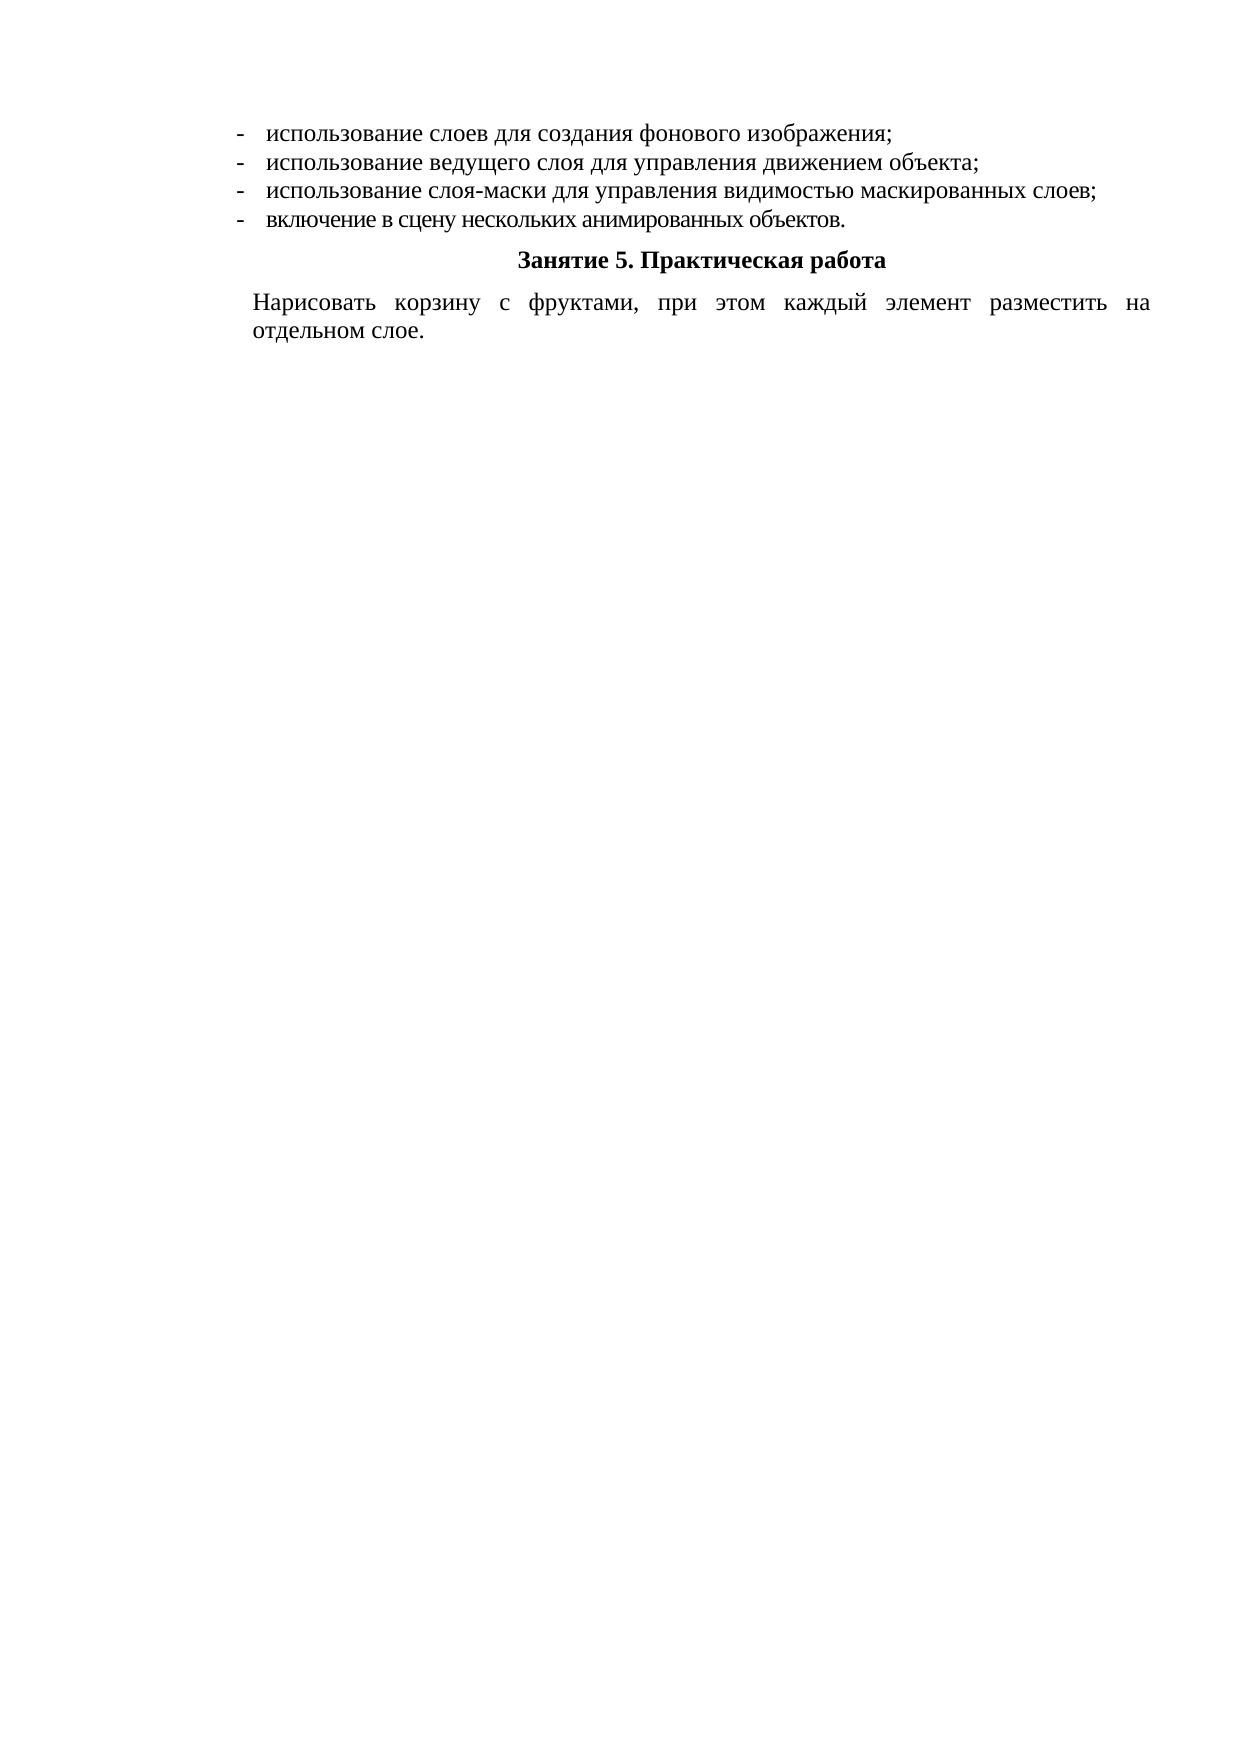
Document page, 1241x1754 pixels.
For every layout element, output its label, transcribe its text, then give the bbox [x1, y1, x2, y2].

text Нарисовать корзину с фруктами, при этом каждый элемент разместить на отдельном слое. [252, 287, 1152, 344]
list включение в сцену нескольких анимированных объектов. [236, 204, 1159, 233]
list использование слоев для создания фонового изображения; [236, 118, 1159, 147]
text Занятие 5. Практическая работа [252, 246, 1152, 274]
list использование слоя-маски для управления видимостью маскированных слоев; [236, 176, 1159, 204]
list использование ведущего слоя для управления движением объекта; [236, 147, 1159, 176]
